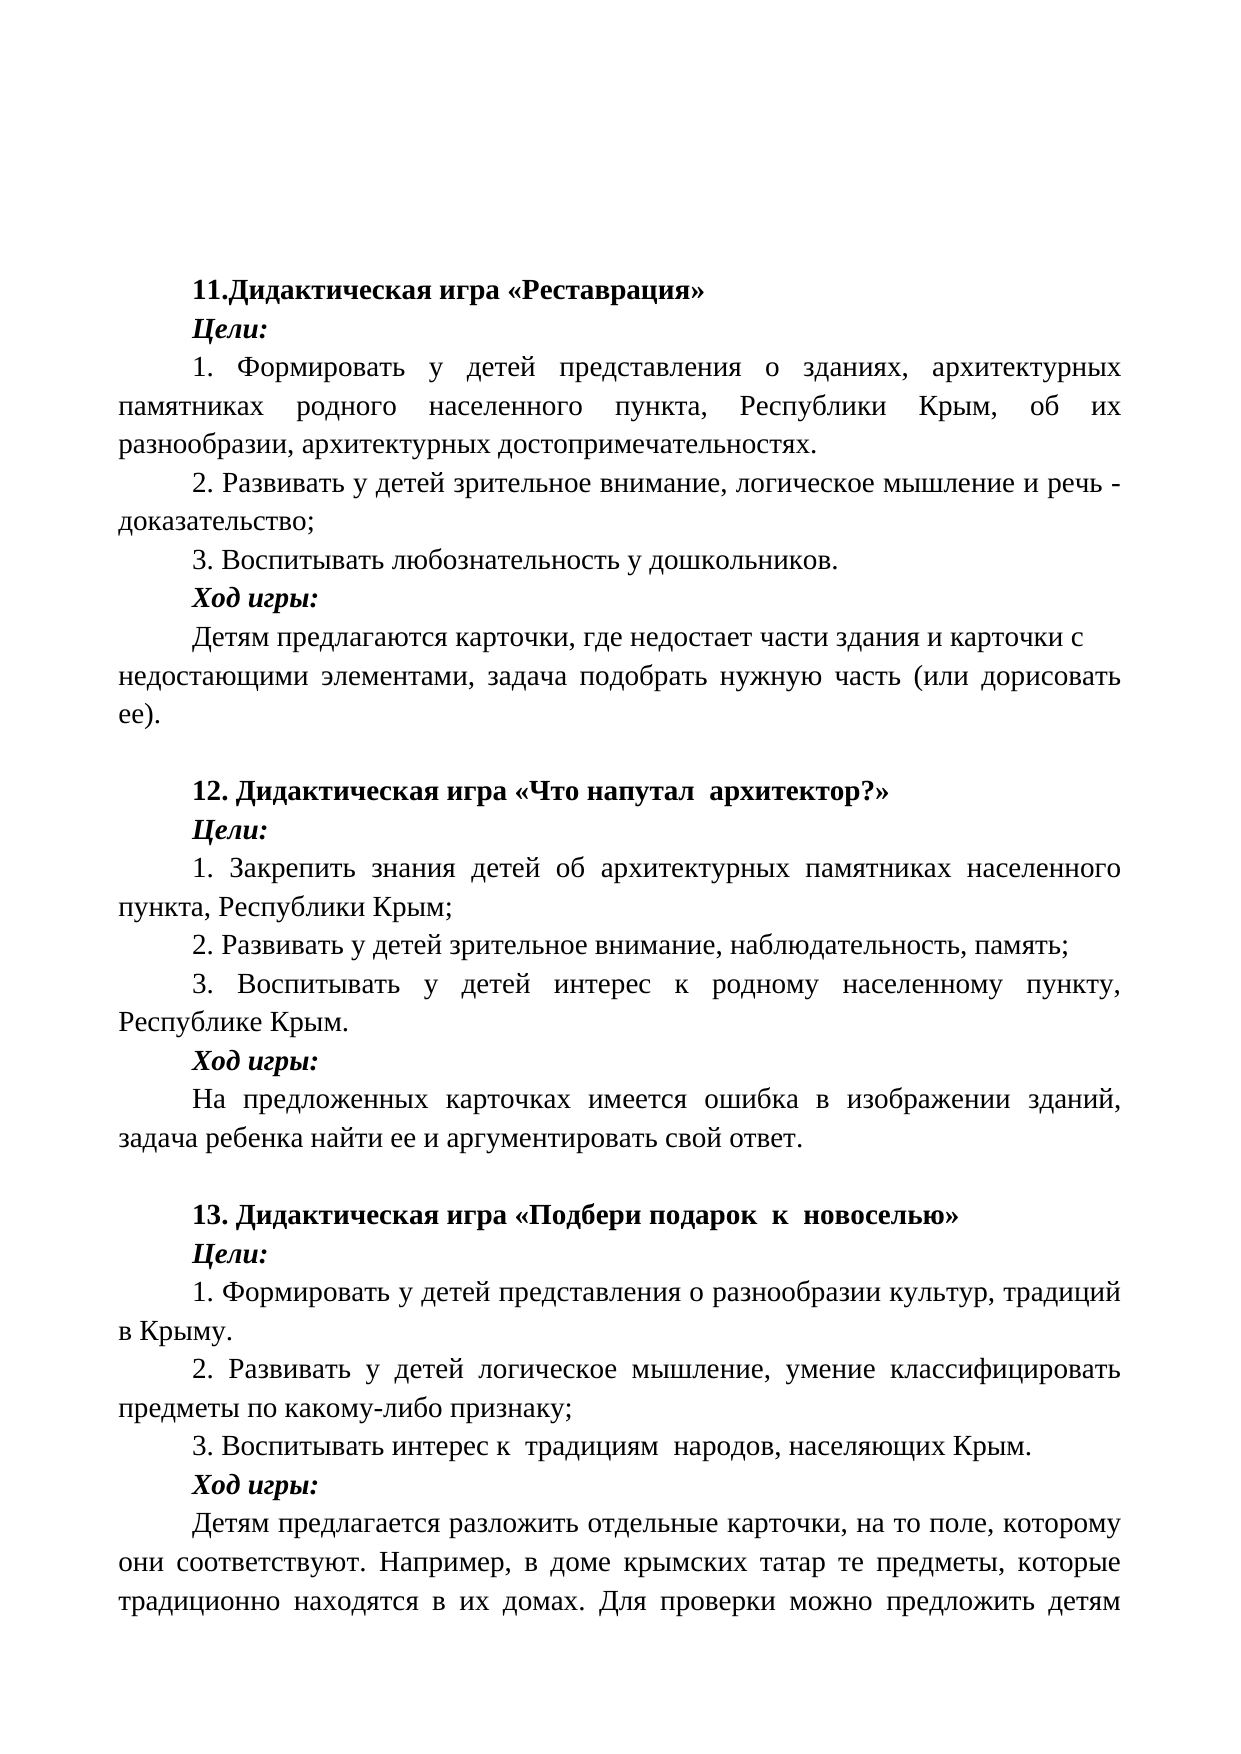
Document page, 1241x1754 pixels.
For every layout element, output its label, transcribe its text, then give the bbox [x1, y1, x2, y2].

text 1. Закрепить знания детей об архитектурных памятниках населенного пункта, Республики Крым; [118, 850, 1122, 922]
text 2. Развивать у детей зрительное внимание, наблюдательность, память; [118, 927, 1122, 961]
text недостающими элементами, задача подобрать нужную часть (или дорисовать ее). [118, 658, 1122, 730]
text 1. Формировать у детей представления о разнообразии культур, традиций в Крыму. [118, 1274, 1122, 1346]
text На предложенных карточках имеется ошибка в изображении зданий, задача ребенка найти ее и аргументировать свой ответ. [118, 1082, 1122, 1154]
text Ход игры: [118, 581, 1122, 614]
text 1. Формировать у детей представления о зданиях, архитектурных памятниках родного населенного пункта, Республики Крым, об их разнообразии, архитектурных достопримечательностях. [118, 349, 1122, 460]
text 11.Дидактическая игра «Реставрация» [118, 272, 1122, 306]
text 2. Развивать у детей зрительное внимание, логическое мышление и речь - доказательство; [118, 465, 1122, 537]
text Цели: [118, 812, 1122, 845]
text 12. Дидактическая игра «Что напутал архитектор?» [118, 773, 1122, 807]
text 3. Воспитывать любознательность у дошкольников. [118, 542, 1122, 576]
text Детям предлагаются карточки, где недостает части здания и карточки с [118, 619, 1122, 653]
text 3. Воспитывать у детей интерес к родному населенному пункту, Республике Крым. [118, 966, 1122, 1038]
text Цели: [118, 1236, 1122, 1269]
text 13. Дидактическая игра «Подбери подарок к новоселью» [118, 1197, 1122, 1231]
text Цели: [118, 311, 1122, 344]
text 2. Развивать у детей логическое мышление, умение классифицировать предметы по какому-либо признаку; [118, 1351, 1122, 1423]
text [118, 1506, 1122, 1616]
text 3. Воспитывать интерес к традициям народов, населяющих Крым. [118, 1428, 1122, 1462]
text Ход игры: [118, 1043, 1122, 1077]
text Ход игры: [118, 1467, 1122, 1501]
